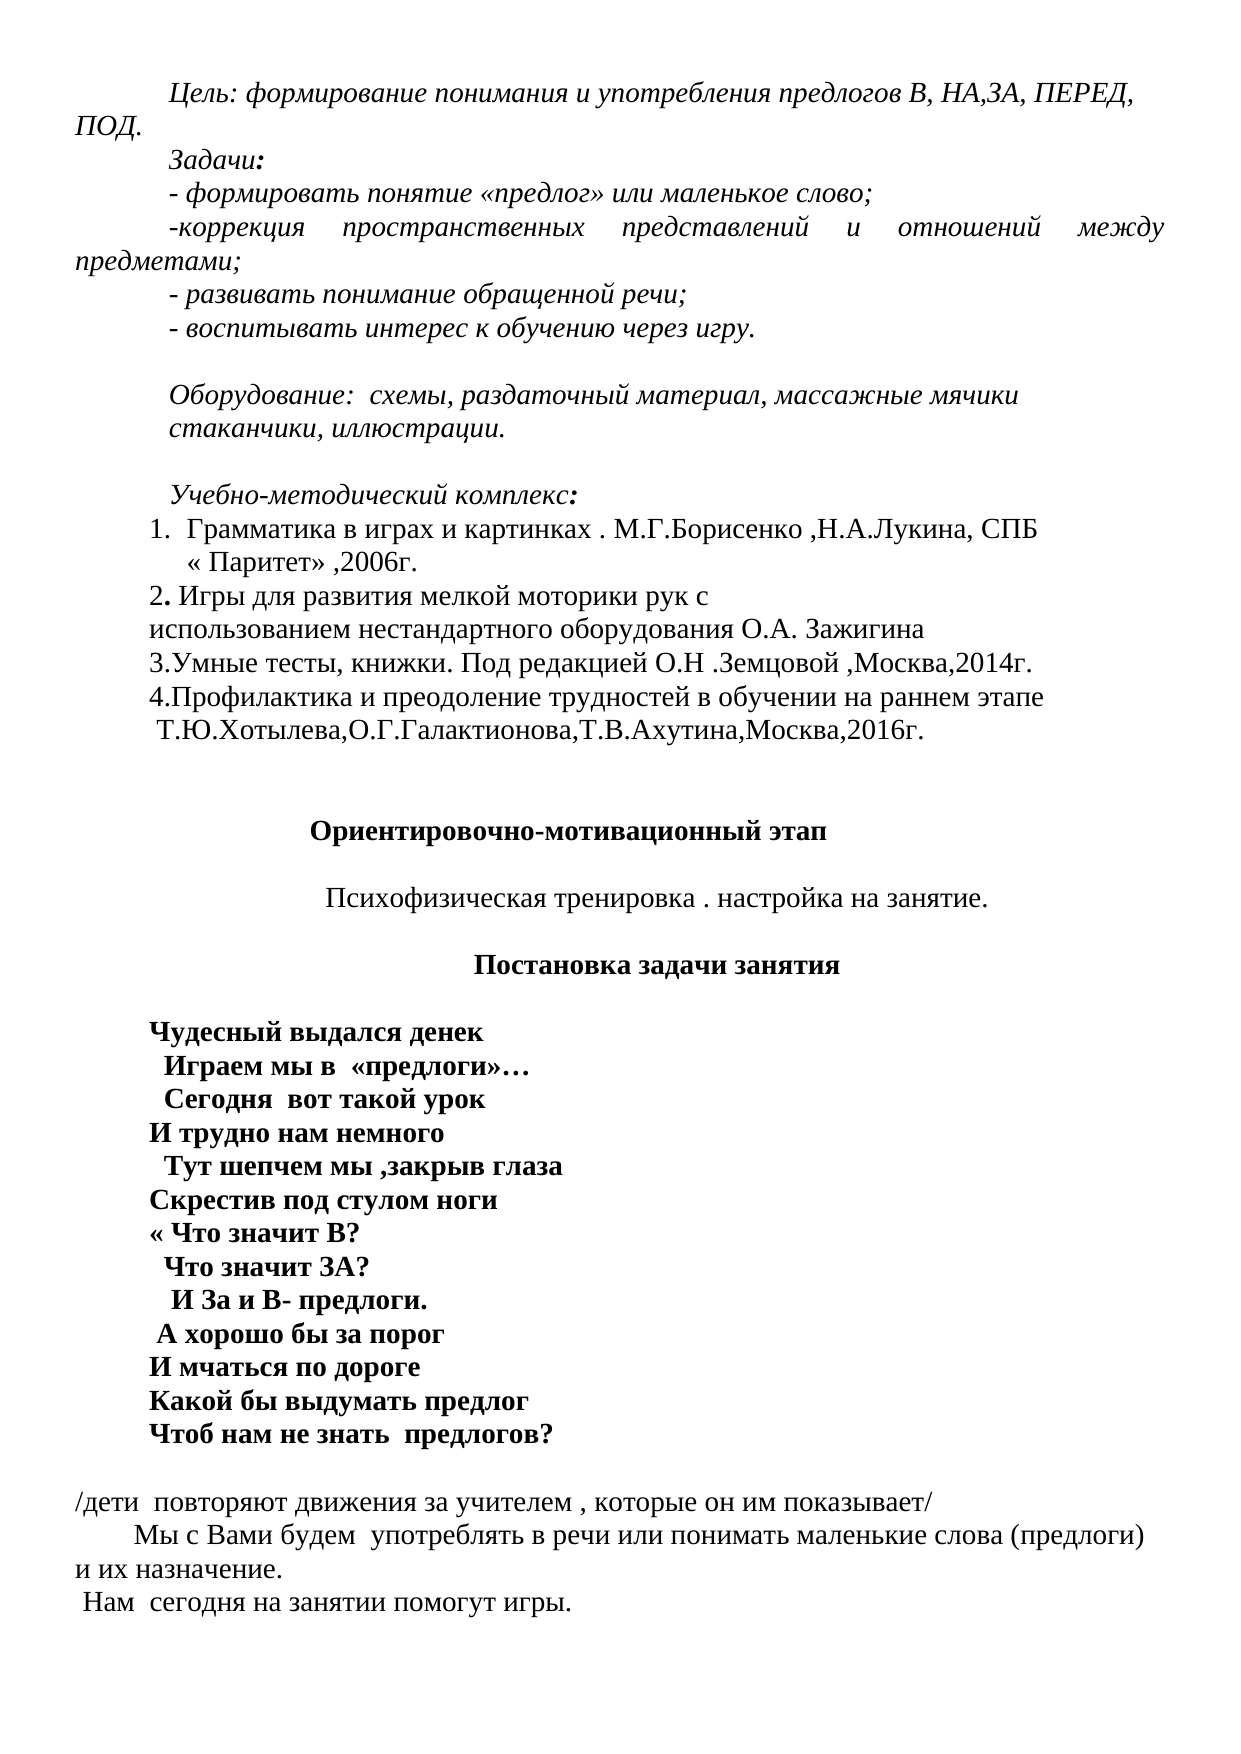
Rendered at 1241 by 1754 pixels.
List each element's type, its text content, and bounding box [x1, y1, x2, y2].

text Цель: формирование понимания и употребления предлогов В, НА,ЗА, ПЕРЕД, ПОД. [75, 75, 1165, 142]
text - воспитывать интерес к обучению через игру. [75, 310, 1165, 343]
text Мы с Вами будем употреблять в речи или понимать маленькие слова (предлоги) и их назначение. [75, 1517, 1165, 1584]
text « Что значит В? [75, 1215, 1165, 1249]
text -коррекция пространственных представлений и отношений между предметами; [75, 209, 1165, 276]
text Чудесный выдался денек [75, 1014, 1165, 1048]
text Т.Ю.Хотылева,О.Г.Галактионова,Т.В.Ахутина,Москва,2016г. [75, 712, 1165, 746]
text /дети повторяют движения за учителем , которые он им показывает/ [75, 1484, 1165, 1517]
text Ориентировочно-мотивационный этап [75, 813, 1165, 846]
text Нам сегодня на занятии помогут игры. [75, 1584, 1165, 1618]
text 2. Игры для развития мелкой моторики рук с [75, 578, 1165, 612]
text И мчаться по дороге [75, 1349, 1165, 1383]
text - формировать понятие «предлог» или маленькое слово; [75, 176, 1165, 209]
text И За и В- предлоги. [75, 1282, 1165, 1316]
text Учебно-методический комплекс: [75, 477, 1165, 511]
text Сегодня вот такой урок [75, 1081, 1165, 1115]
text А хорошо бы за порог [75, 1316, 1165, 1349]
text Какой бы выдумать предлог [75, 1383, 1165, 1417]
text Постановка задачи занятия [75, 947, 1165, 981]
text 4.Профилактика и преодоление трудностей в обучении на раннем этапе [75, 679, 1165, 712]
text Чтоб нам не знать предлогов? [75, 1417, 1165, 1450]
text Скрестив под стулом ноги [75, 1182, 1165, 1215]
text « Паритет» ,2006г. [186, 544, 1165, 578]
list Грамматика в играх и картинках . М.Г.Борисенко ,Н.А.Лукина, СПБ [149, 511, 1165, 544]
text Оборудование: схемы, раздаточный материал, массажные мячики [75, 377, 1165, 410]
text Психофизическая тренировка . настройка на занятие. [75, 880, 1165, 913]
text стаканчики, иллюстрации. [75, 410, 1165, 444]
text И трудно нам немного [75, 1115, 1165, 1148]
text Задачи: [75, 142, 1165, 176]
text 3.Умные тесты, книжки. Под редакцией О.Н .Земцовой ,Москва,2014г. [75, 645, 1165, 679]
text Играем мы в «предлоги»… [75, 1048, 1165, 1081]
text использованием нестандартного оборудования О.А. Зажигина [75, 612, 1165, 645]
text - развивать понимание обращенной речи; [75, 276, 1165, 310]
text Что значит ЗА? [75, 1249, 1165, 1282]
text Тут шепчем мы ,закрыв глаза [75, 1148, 1165, 1182]
